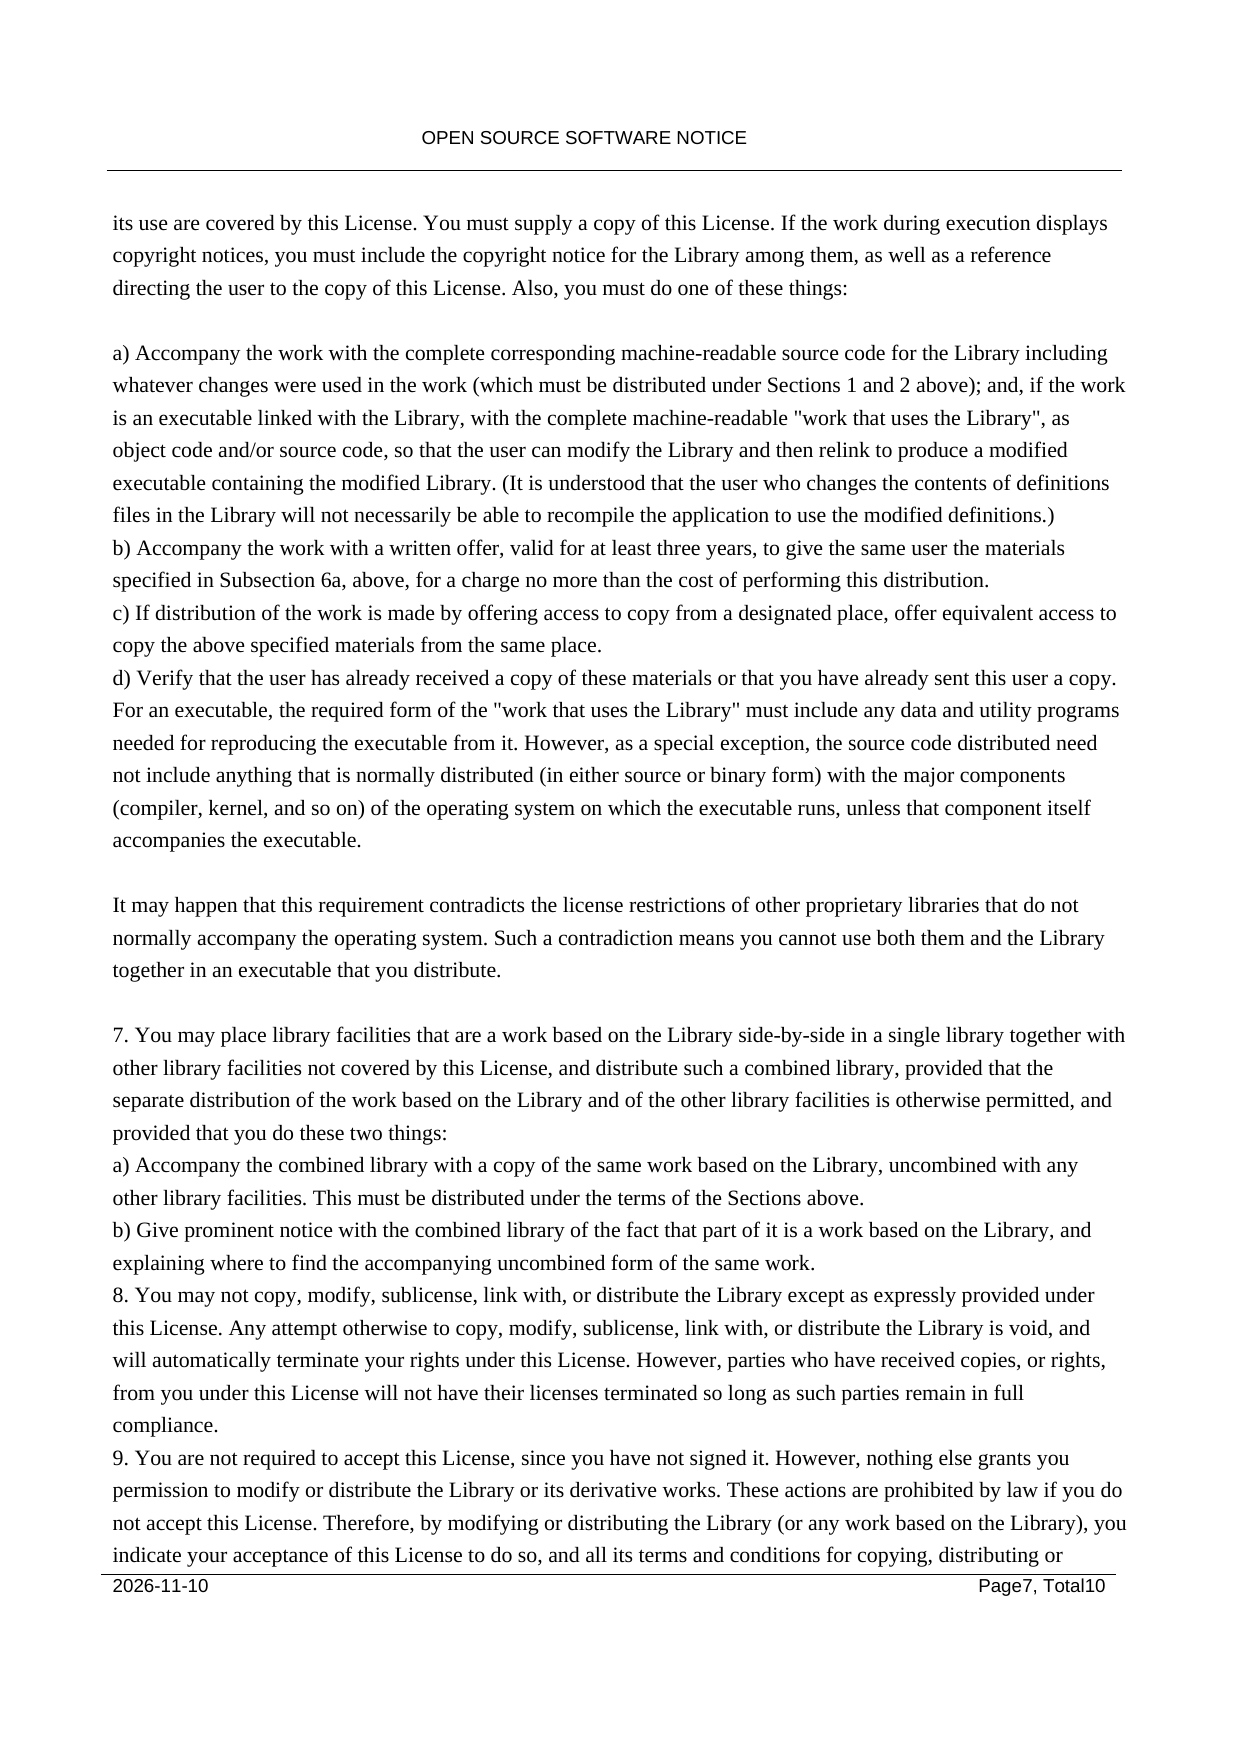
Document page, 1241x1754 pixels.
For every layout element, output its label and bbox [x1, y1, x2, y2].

text [112, 206, 1128, 1571]
